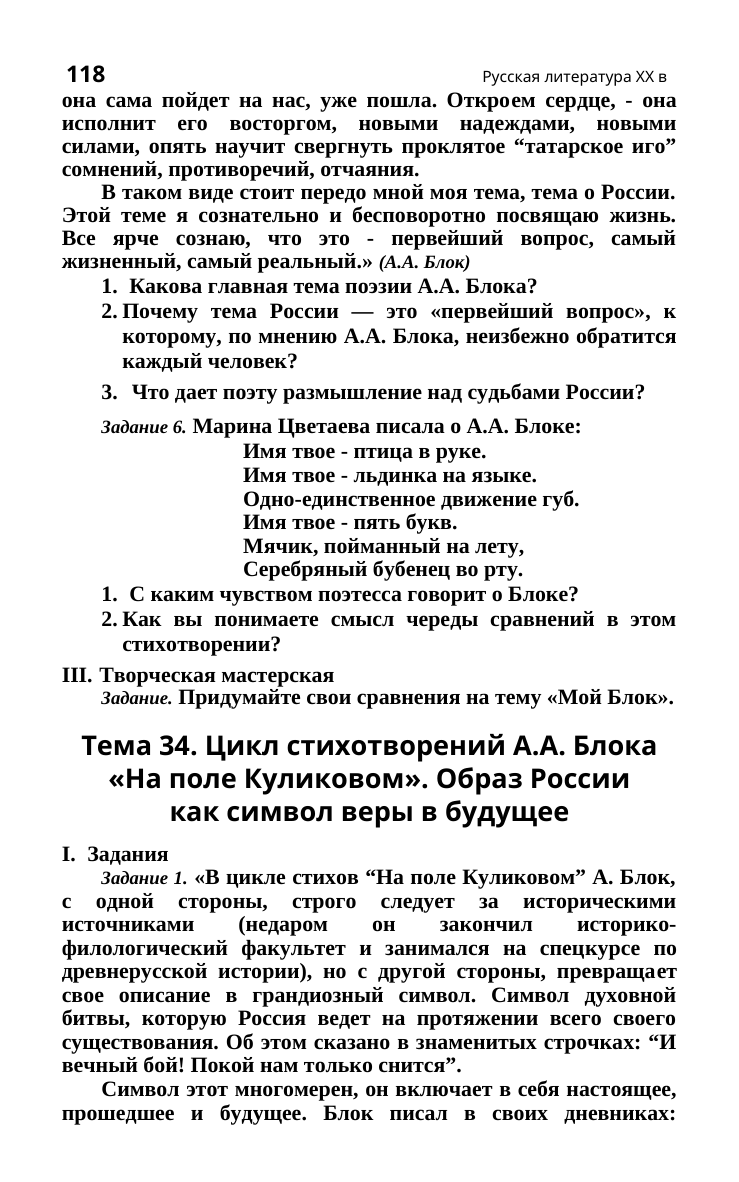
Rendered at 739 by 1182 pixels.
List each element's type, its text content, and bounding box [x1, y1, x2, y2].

text Тема 34. Цикл стихотворений А.А. Блока «На поле Куликовом». Образ России как символ веры в будущее [62, 729, 677, 828]
text Мячик, пойманный на лету, [243, 534, 677, 558]
list Какова главная тема поэзии А.А. Блока? [62, 273, 677, 298]
list С каким чувством поэтесса говорит о Блоке? [62, 581, 677, 606]
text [62, 89, 677, 181]
list Почему тема России — это «первейший вопрос», к которому, по мнению А.А. Блока, неизбежно обратится каждый человек? [101, 298, 677, 373]
text Имя твое - птица в руке. [243, 440, 677, 464]
text Имя твое - льдинка на языке. [243, 464, 677, 487]
list Как вы понимаете смысл череды сравнений в этом стихотворении? [101, 606, 677, 656]
text В таком виде стоит передо мной моя тема, тема о России. Этой теме я сознательно и бесповоротно посвящаю жизнь. Все ярче сознаю, что это - первейший вопрос, самый жизненный, самый реальный.» (А.А. Блок) [62, 181, 677, 273]
text Задание. Придумайте свои сравнения на тему «Мой Блок». [101, 687, 677, 709]
text Серебряный бубенец во рту. [243, 558, 677, 581]
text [62, 1078, 677, 1125]
list Творческая мастерская [62, 665, 677, 687]
text Одно-единственное движение губ. [243, 487, 677, 511]
list Задания [62, 842, 677, 866]
list Что дает поэту размышление над судьбами России? Задание 6. Марина Цветаева писала о А.А. Блоке: [101, 373, 677, 440]
text Имя твое - пять букв. [243, 511, 677, 534]
text Задание 1. «В цикле стихов “На поле Куликовом” А. Блок, с одной стороны, строго следует за историческими источниками (недаром он закончил историко-филологический факультет и занимался на спецкурсе по древнерусской истории), но с другой стороны, превращает свое описание в грандиозный символ. Символ духовной битвы, которую Россия ведет на протяжении всего своего существования. Об этом сказано в знаменитых строчках: “И вечный бой! Покой нам только снится”. [62, 866, 677, 1078]
